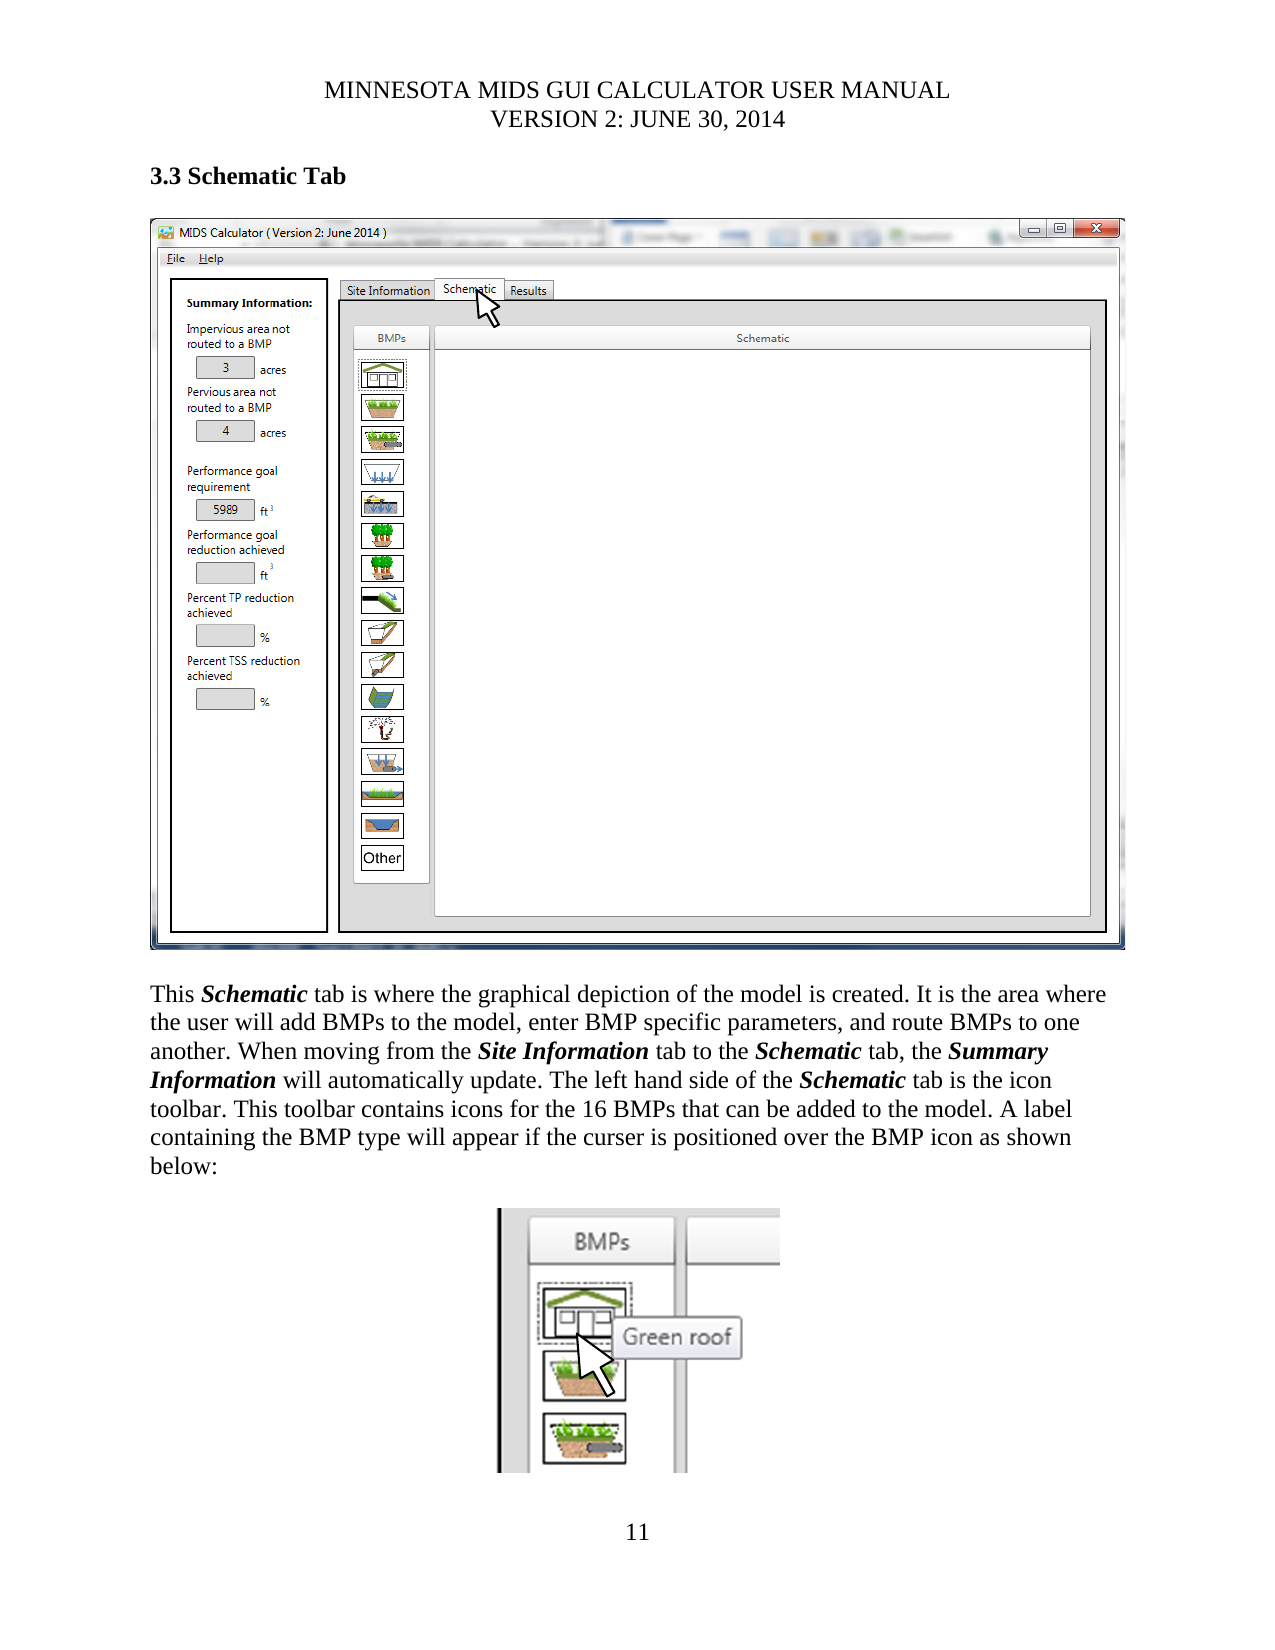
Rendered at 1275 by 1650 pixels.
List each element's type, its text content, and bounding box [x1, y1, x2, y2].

text This Schematic tab is where the graphical depiction of the model is created. It is the area where the user will add BMPs to the model, enter BMP specific parameters, and route BMPs to one another. When moving from the Site Information tab to the Schematic tab, the Summary Information will automatically update. The left hand side of the Schematic tab is the icon toolbar. This toolbar contains icons for the 16 BMPs that can be added to the model. A label containing the BMP type will appear if the curser is positioned over the BMP icon as shown below: [150, 979, 1125, 1180]
subtitle 3.3 Schematic Tab [150, 161, 1125, 190]
picture [150, 218, 1125, 950]
picture [494, 1208, 780, 1473]
